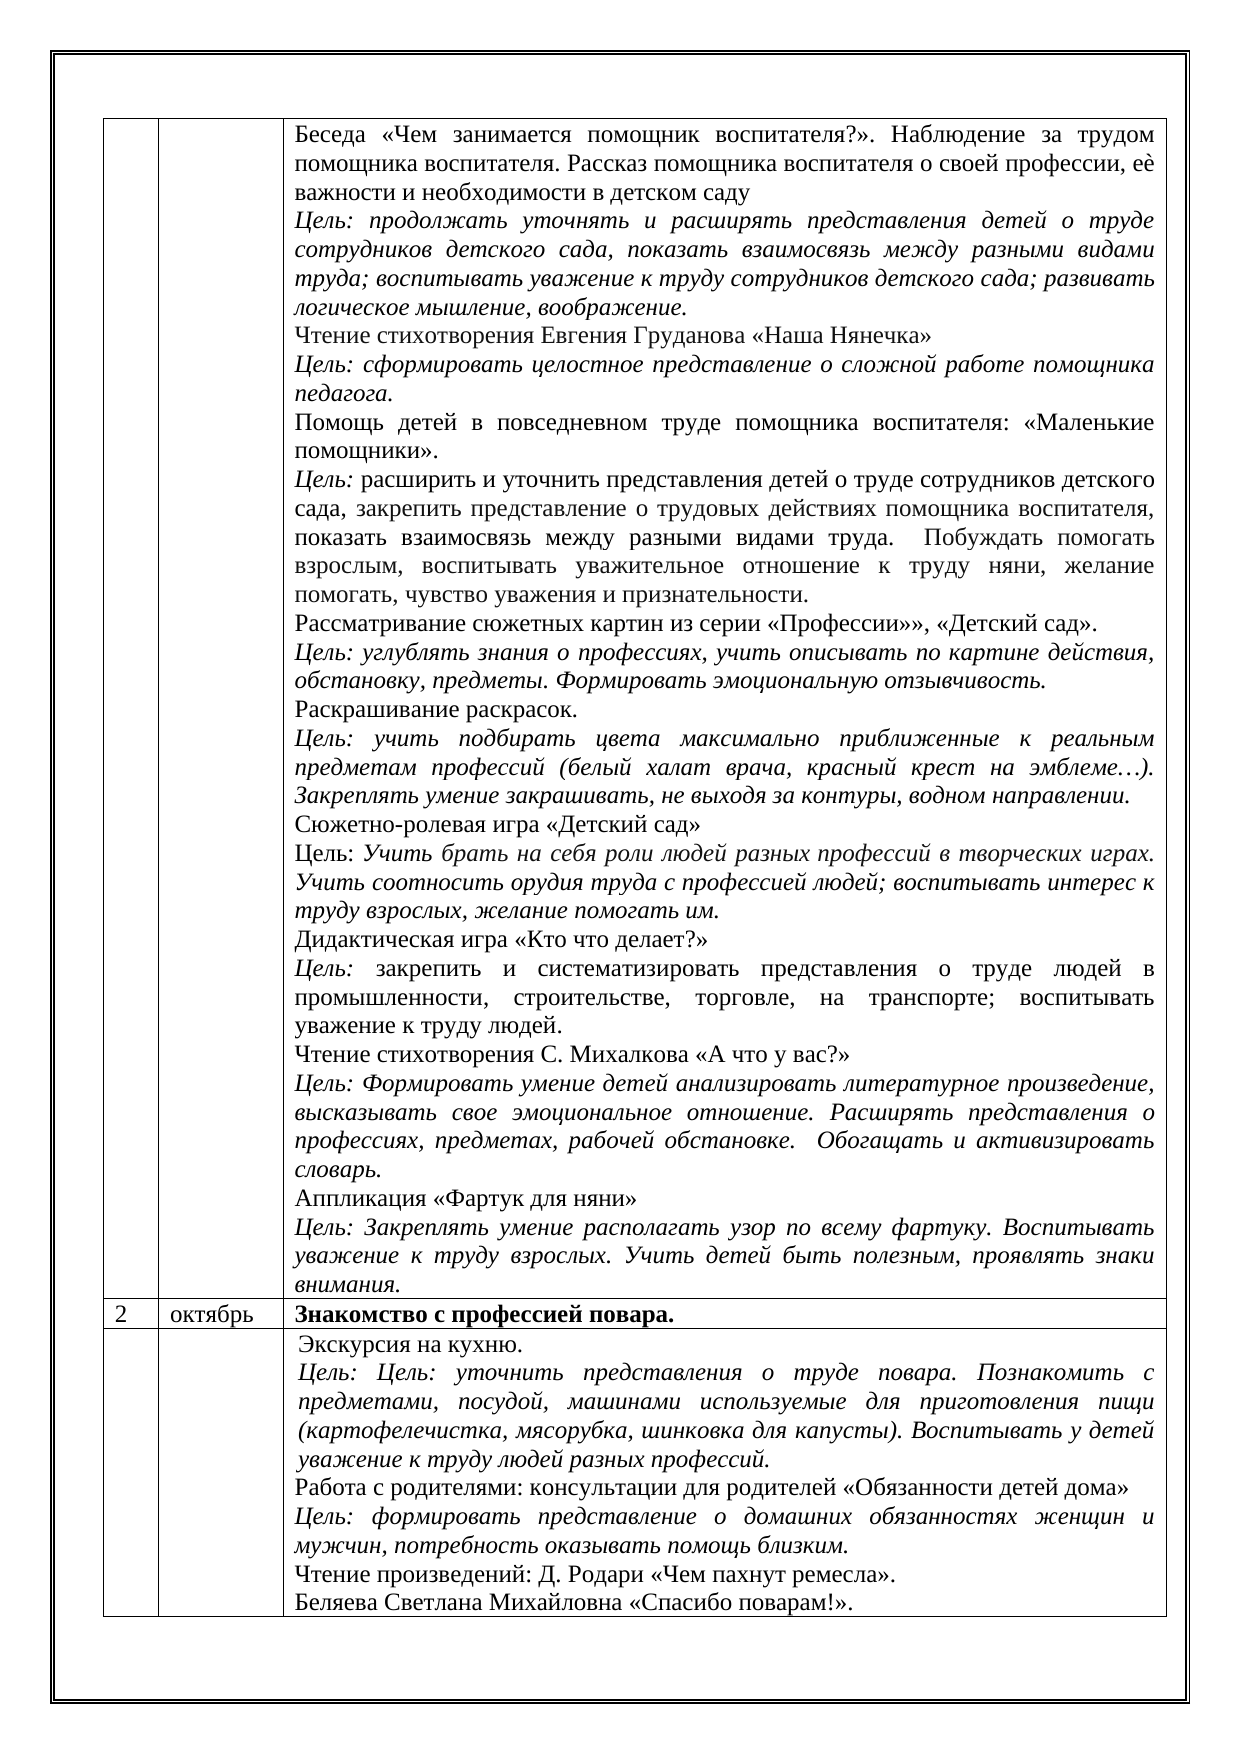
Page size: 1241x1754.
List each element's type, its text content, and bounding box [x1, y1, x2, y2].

table_cell октябрь [159, 1299, 283, 1328]
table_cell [284, 119, 1166, 1298]
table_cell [284, 1329, 1166, 1616]
table_cell Знакомство с профессией повара. [284, 1299, 1166, 1328]
table_cell 2 [104, 1299, 158, 1328]
table_cell [159, 1329, 283, 1616]
table_cell [104, 1329, 158, 1616]
